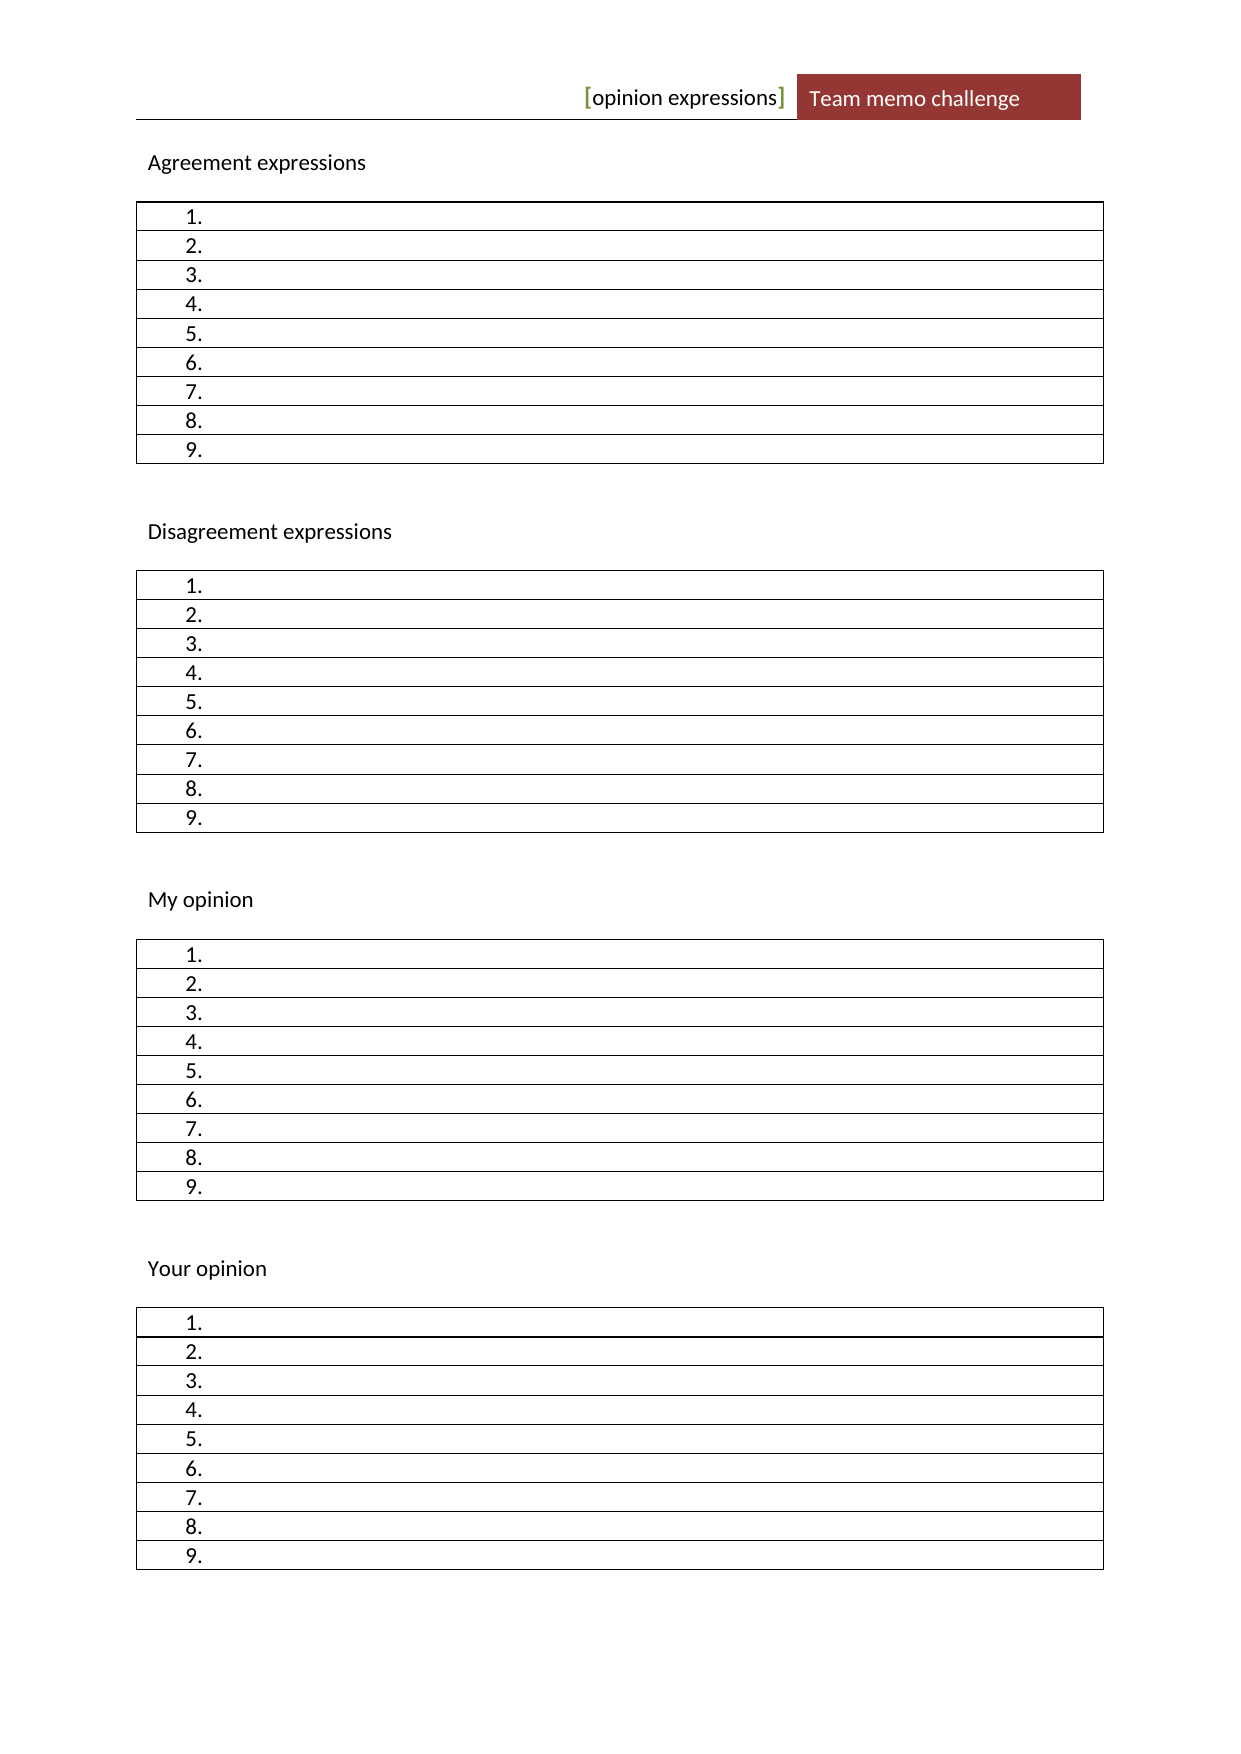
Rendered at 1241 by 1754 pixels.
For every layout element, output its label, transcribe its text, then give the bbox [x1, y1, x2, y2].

table_cell [137, 1483, 1103, 1511]
table_cell [137, 775, 1103, 802]
table_cell [137, 629, 1103, 657]
table_cell [137, 1512, 1103, 1540]
table_cell [137, 319, 1103, 347]
table_cell [137, 1114, 1103, 1142]
table_cell [137, 1366, 1103, 1394]
table_cell [137, 261, 1103, 288]
table_cell [137, 804, 1103, 832]
table_cell [137, 290, 1103, 318]
table_cell [137, 658, 1103, 686]
table_cell [137, 745, 1103, 773]
table_cell [137, 998, 1103, 1026]
table_cell [137, 600, 1103, 628]
text My opinion [148, 886, 1093, 914]
table_cell [137, 1056, 1103, 1084]
table_cell [137, 1172, 1103, 1200]
table_cell [137, 377, 1103, 405]
table_cell [137, 969, 1103, 997]
table_cell [137, 716, 1103, 744]
text Agreement expressions [148, 148, 1093, 176]
table_header [137, 1308, 1103, 1336]
table_cell [137, 1143, 1103, 1171]
table_cell [137, 687, 1103, 715]
text Your opinion [148, 1254, 1093, 1282]
table_cell [137, 1541, 1103, 1569]
table_cell [137, 1425, 1103, 1453]
table_cell [137, 1338, 1103, 1365]
table_cell [137, 348, 1103, 376]
table_cell [137, 1396, 1103, 1423]
table_cell [137, 1085, 1103, 1113]
table_cell [137, 1027, 1103, 1055]
table_cell [137, 231, 1103, 259]
table_cell [137, 435, 1103, 463]
text Disagreement expressions [148, 517, 1093, 545]
table_header [137, 940, 1103, 968]
table_cell [137, 1454, 1103, 1482]
table_header [137, 203, 1103, 230]
table_header [137, 571, 1103, 599]
table_cell [137, 406, 1103, 434]
